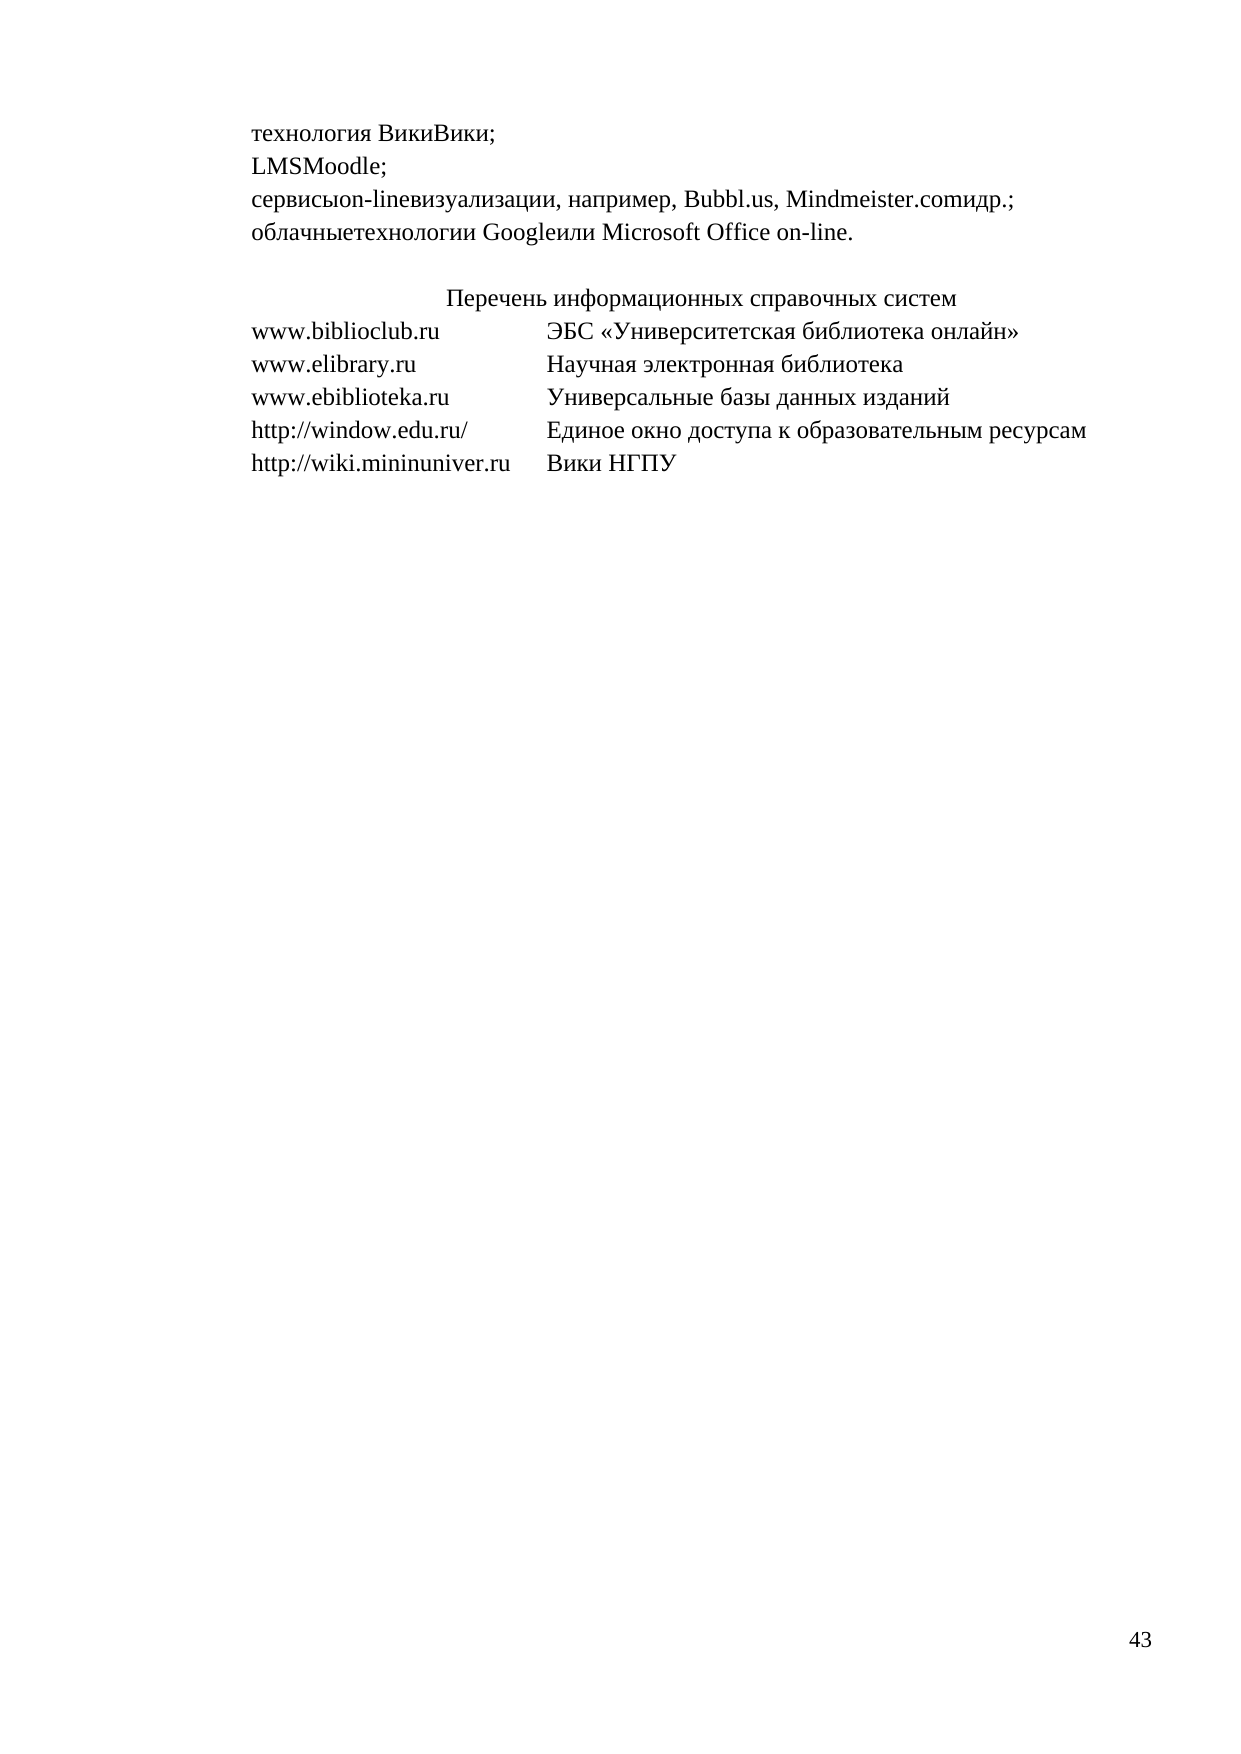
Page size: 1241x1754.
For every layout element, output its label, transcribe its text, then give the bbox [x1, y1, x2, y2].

text www.ebiblioteka.ru Универсальные базы данных изданий [177, 382, 1152, 411]
text технология ВикиВики; [177, 118, 1152, 147]
text www.biblioclub.ru ЭБС «Университетская библиотека онлайн» [177, 316, 1152, 345]
text http://wiki.mininuniver.ru Вики НГПУ [177, 448, 1152, 477]
text Перечень информационных справочных систем [177, 283, 1152, 312]
text облачныетехнологии Googleили Microsoft Office on-line. [177, 217, 1152, 246]
text http://window.edu.ru/ Единое окно доступа к образовательным ресурсам [177, 415, 1152, 444]
text сервисыon-lineвизуализации, например, Bubbl.us, Mindmeister.comидр.; [177, 184, 1152, 213]
text www.elibrary.ru Научная электронная библиотека [177, 349, 1152, 378]
text LMSMoodle; [177, 151, 1152, 180]
